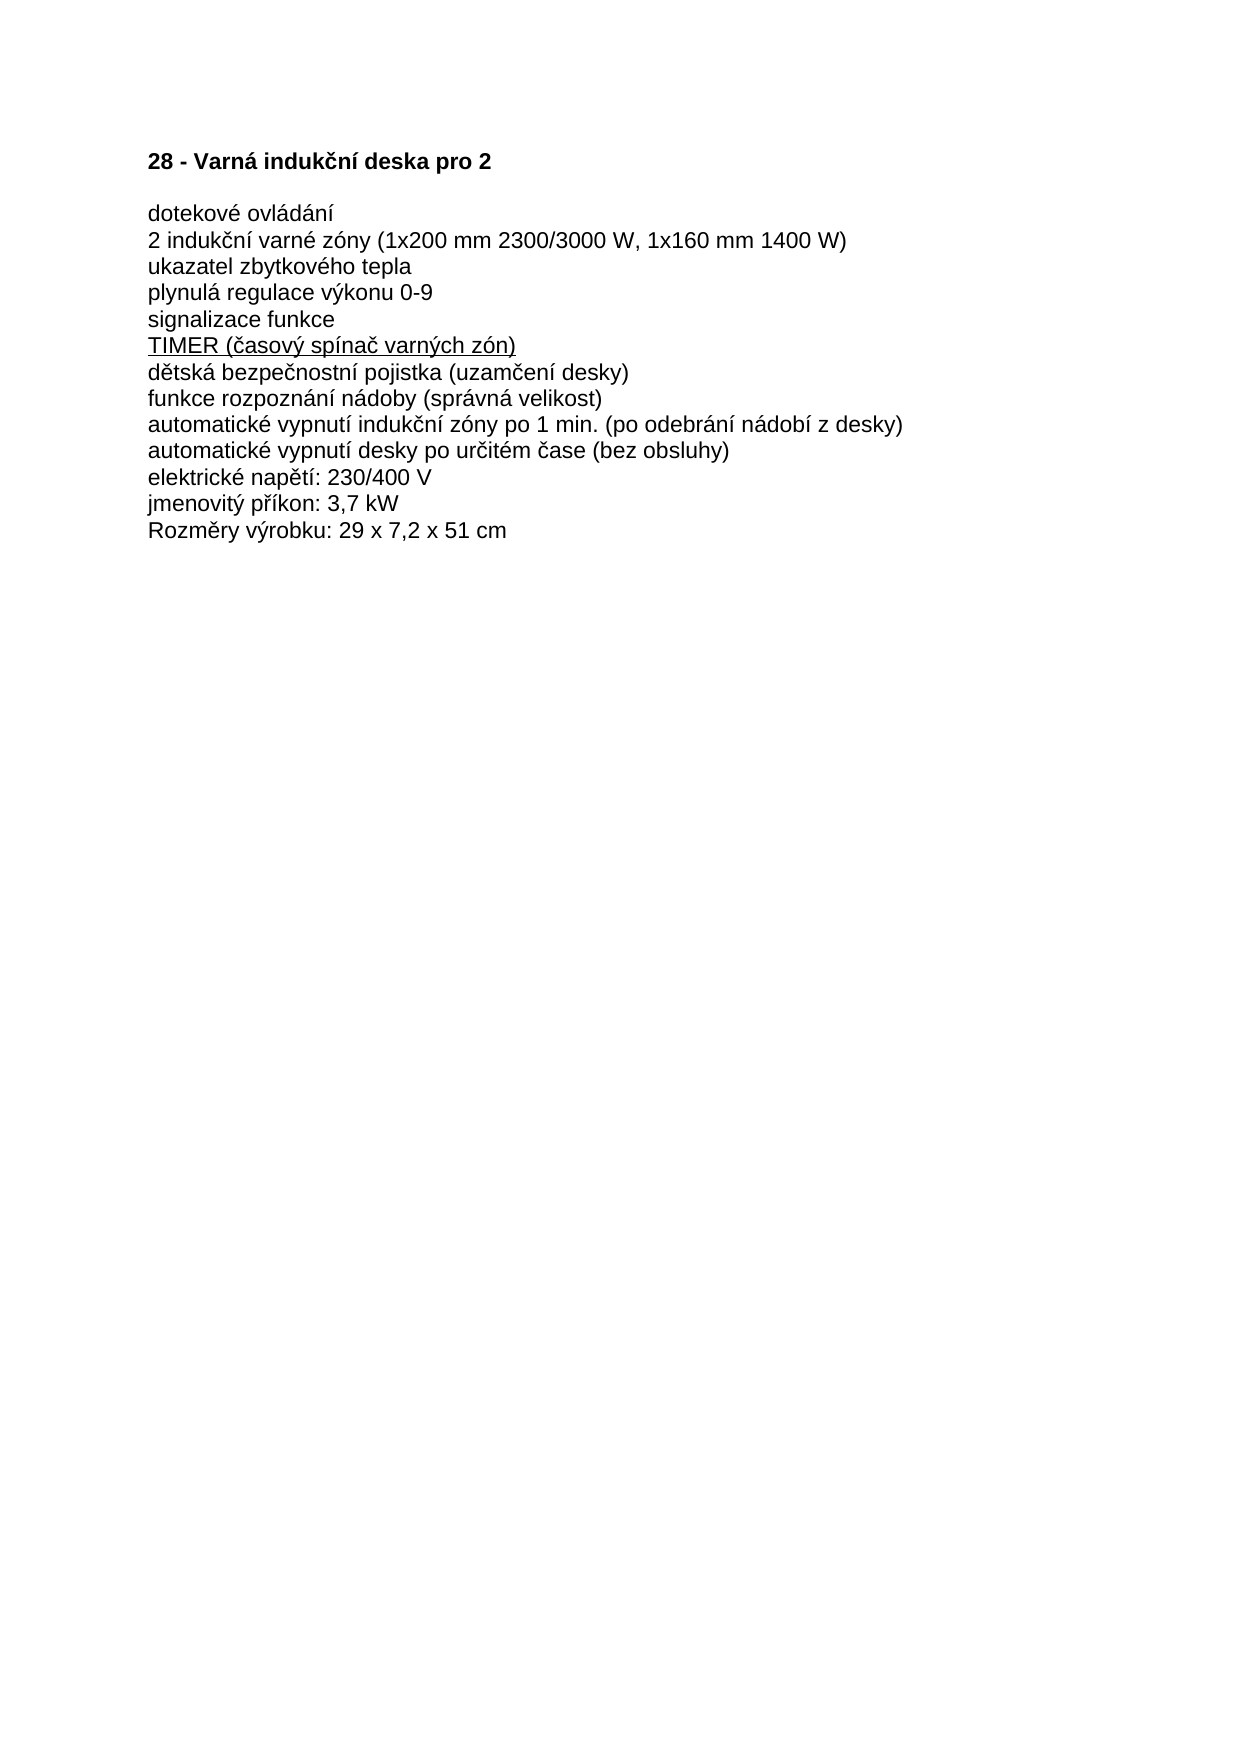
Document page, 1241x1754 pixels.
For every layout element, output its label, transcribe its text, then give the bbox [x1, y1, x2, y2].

subtitle 28 - Varná indukční deska pro 2 [148, 148, 1093, 174]
text dotekové ovládání 2 indukční varné zóny (1x200 mm 2300/3000 W, 1x160 mm 1400 W) ukazatel zbytkového tepla plynulá regulace výkonu 0-9 signalizace funkce TIMER (časový spínač varných zón) dětská bezpečnostní pojistka (uzamčení desky) funkce rozpoznání nádoby (správná velikost) automatické vypnutí indukční zóny po 1 min. (po odebrání nádobí z desky) automatické vypnutí desky po určitém čase (bez obsluhy) elektrické napětí: 230/400 V jmenovitý příkon: 3,7 kW Rozměry výrobku: 29 x 7,2 x 51 cm [148, 174, 1093, 543]
